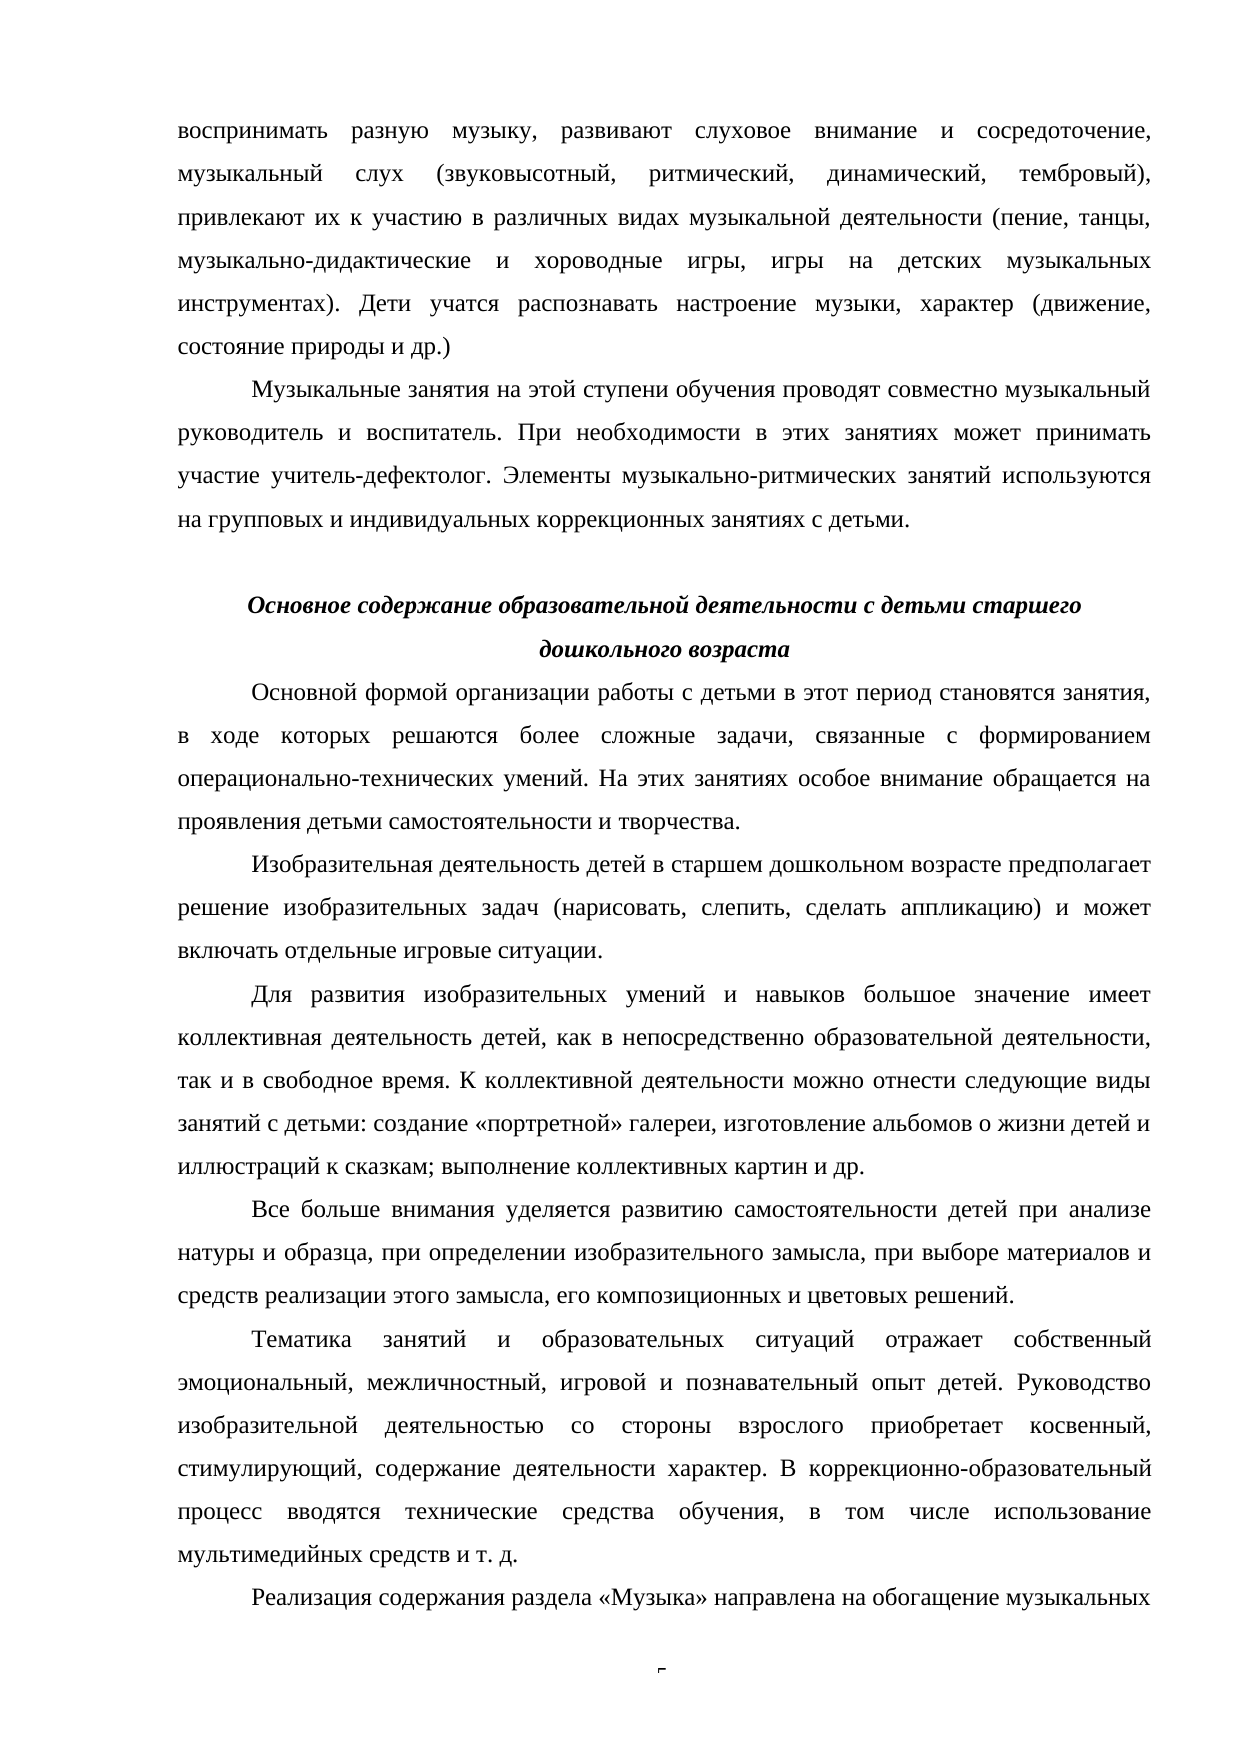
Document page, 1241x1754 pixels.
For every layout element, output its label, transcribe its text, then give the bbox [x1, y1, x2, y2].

text Основной формой организации работы с детьми в этот период становятся занятия, в ходе которых решаются более сложные задачи, связанные с формированием операционально-технических умений. На этих занятиях особое внимание обращается на проявления детьми самостоятельности и творчества. [177, 677, 1152, 835]
text Музыкальные занятия на этой ступени обучения проводят совместно музыкальный руководитель и воспитатель. При необходимости в этих занятиях может принимать участие учитель-дефектолог. Элементы музыкально-ритмических занятий используются на групповых и индивидуальных коррекционных занятиях с детьми. [177, 374, 1152, 532]
text Все больше внимания уделяется развитию самостоятельности детей при анализе натуры и образца, при определении изобразительного замысла, при выборе материалов и средств реализации этого замысла, его композиционных и цветовых решений. [177, 1194, 1152, 1309]
text Реализация содержания раздела «Музыка» направлена на обогащение музыкальных [251, 1582, 1163, 1611]
subtitle Основное содержание образовательной деятельности с детьми старшего дошкольного возраста [247, 591, 1084, 662]
text воспринимать разную музыку, развивают слуховое внимание и сосредоточение, музыкальный слух (звуковысотный, ритмический, динамический, тембровый), привлекают их к участию в различных видах музыкальной деятельности (пение, танцы, музыкально-дидактические и хороводные игры, игры на детских музыкальных инструментах). Дети учатся распознавать настроение музыки, характер (движение, состояние природы и др.) [177, 115, 1152, 360]
text Изобразительная деятельность детей в старшем дошкольном возрасте предполагает решение изобразительных задач (нарисовать, слепить, сделать аппликацию) и может включать отдельные игровые ситуации. [177, 849, 1152, 964]
text Тематика занятий и образовательных ситуаций отражает собственный эмоциональный, межличностный, игровой и познавательный опыт детей. Руководство изобразительной деятельностью со стороны взрослого приобретает косвенный, стимулирующий, содержание деятельности характер. В коррекционно-образовательный процесс вводятся технические средства обучения, в том числе использование мультимедийных средств и т. д. [177, 1324, 1152, 1568]
text Для развития изобразительных умений и навыков большое значение имеет коллективная деятельность детей, как в непосредственно образовательной деятельности, так и в свободное время. К коллективной деятельности можно отнести следующие виды занятий с детьми: создание «портретной» галереи, изготовление альбомов о жизни детей и иллюстраций к сказкам; выполнение коллективных картин и др. [177, 979, 1152, 1180]
